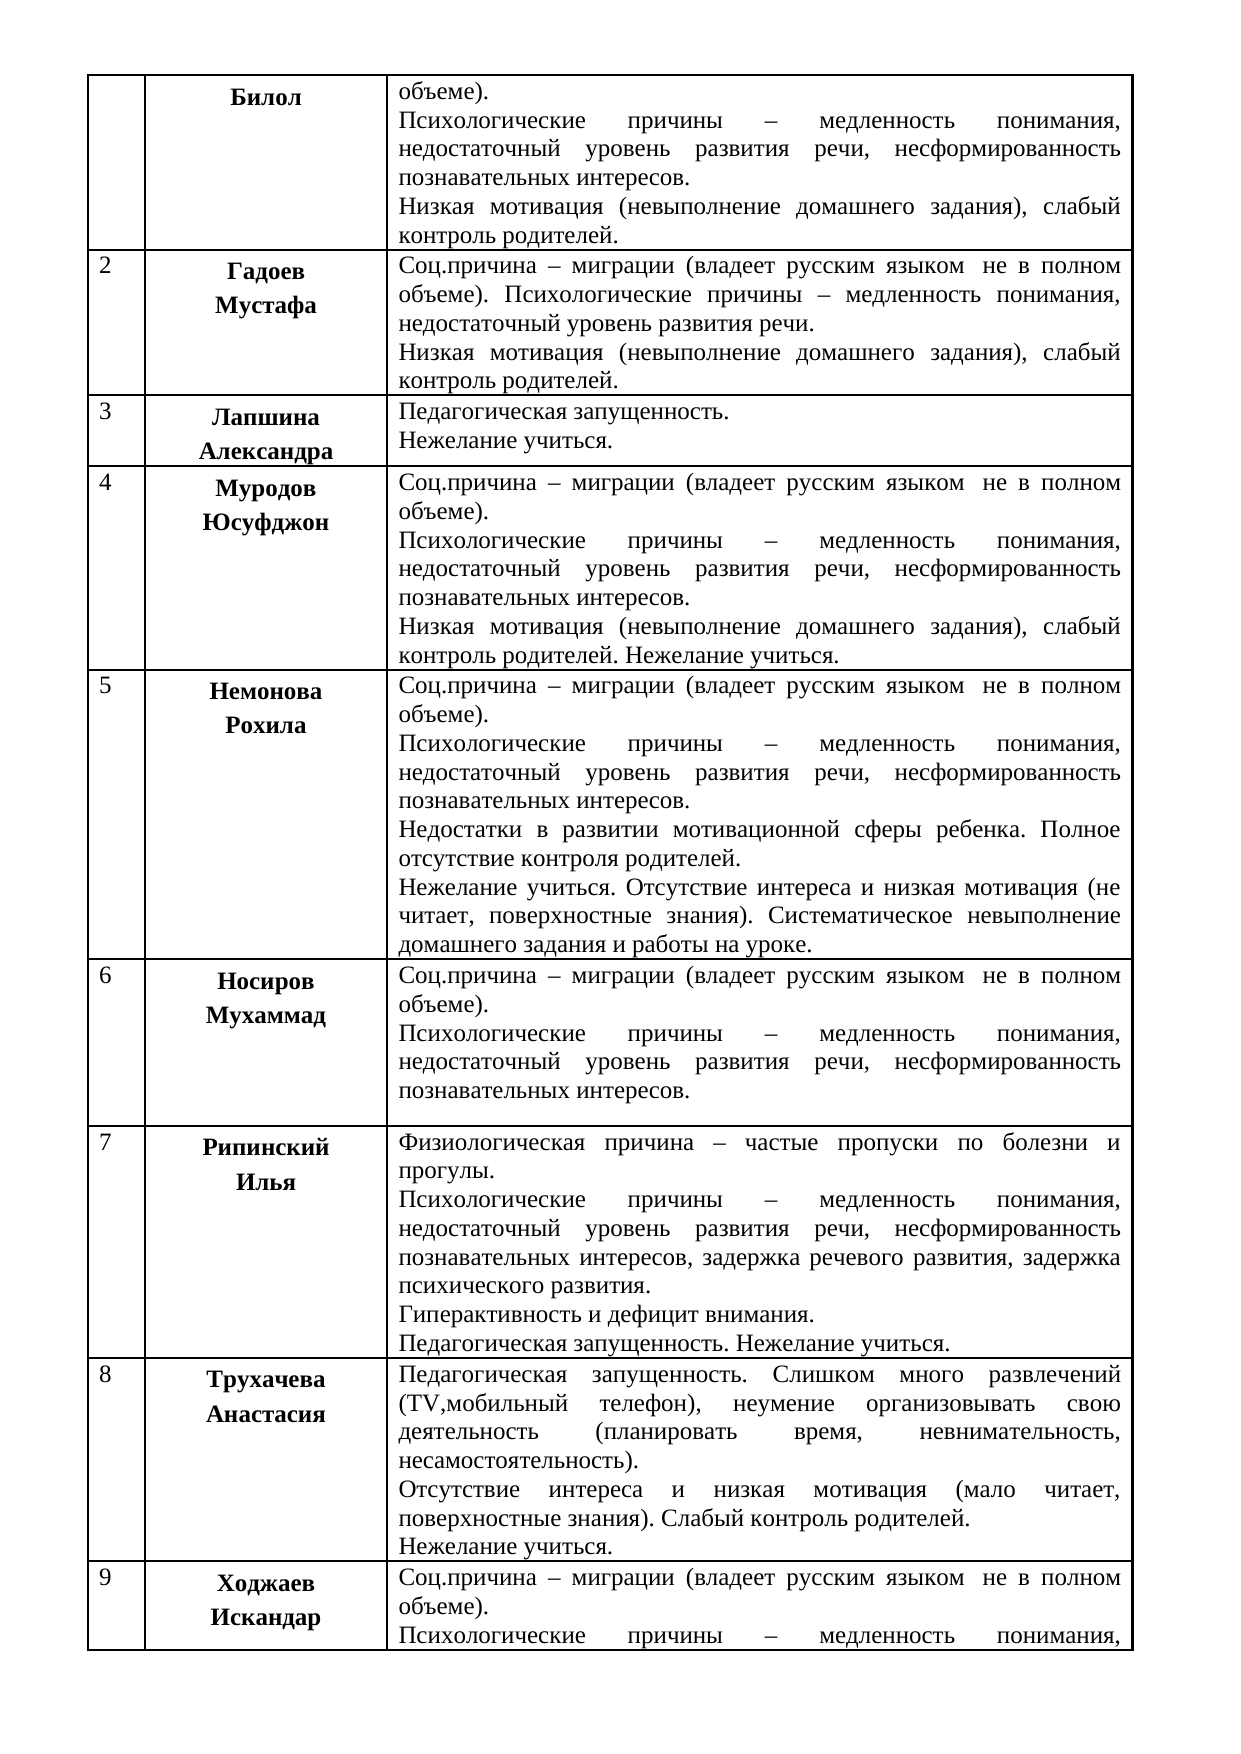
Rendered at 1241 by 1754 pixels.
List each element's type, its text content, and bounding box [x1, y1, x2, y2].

table_cell 8 [89, 1359, 144, 1560]
table_cell Лапшина Александра [146, 396, 386, 465]
table_cell 7 [89, 1127, 144, 1357]
table_cell 4 [89, 467, 144, 668]
table_cell Соц.причина – миграции (владеет русским языком не в полном объеме). Психологические причины – медленность понимания, недостаточный уровень развития речи, несформированность познавательных интересов. Недостатки в развитии мотивационной сферы ребенка. Полное отсутствие контроля родителей. Нежелание учиться. Отсутствие интереса и низкая мотивация (не читает, поверхностные знания). Систематическое невыполнение домашнего задания и работы на уроке. [388, 671, 1131, 958]
table_cell 1 [89, 76, 144, 248]
table_cell 2 [89, 251, 144, 394]
table_cell Немонова Рохила [146, 671, 386, 958]
table_cell Соц.причина – миграции (владеет русским языком не в полном объеме). Психологические причины – медленность понимания, недостаточный уровень развития речи. Низкая мотивация (невыполнение домашнего задания), слабый контроль родителей. [388, 251, 1131, 394]
table_cell 3 [89, 396, 144, 465]
table_cell Гадоев Мустафа [146, 251, 386, 394]
table_cell Педагогическая запущенность. Слишком много развлечений (TV,мобильный телефон), неумение организовывать свою деятельность (планировать время, невнимательность, несамостоятельность). Отсутствие интереса и низкая мотивация (мало читает, поверхностные знания). Слабый контроль родителей. Нежелание учиться. [388, 1359, 1131, 1560]
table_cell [388, 1562, 1131, 1648]
table_cell 9 [89, 1562, 144, 1648]
table_cell Соц.причина – миграции (владеет русским языком не в полном объеме). Психологические причины – медленность понимания, недостаточный уровень развития речи, несформированность познавательных интересов. Низкая мотивация (невыполнение домашнего задания), слабый контроль родителей. Нежелание учиться. [388, 467, 1131, 668]
table_cell Ходжаев Искандар [146, 1562, 386, 1648]
table_cell Носиров Мухаммад [146, 960, 386, 1125]
table_cell Муродов Юсуфджон [146, 467, 386, 668]
table_cell Немонов Билол [146, 76, 386, 248]
table_cell Трухачева Анастасия [146, 1359, 386, 1560]
table_cell Рипинский Илья [146, 1127, 386, 1357]
table_cell Педагогическая запущенность. Нежелание учиться. [388, 396, 1131, 465]
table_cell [388, 76, 1131, 248]
table_cell 6 [89, 960, 144, 1125]
table_cell 5 [89, 671, 144, 958]
table_cell Физиологическая причина – частые пропуски по болезни и прогулы. Психологические причины – медленность понимания, недостаточный уровень развития речи, несформированность познавательных интересов, задержка речевого развития, задержка психического развития. Гиперактивность и дефицит внимания. Педагогическая запущенность. Нежелание учиться. [388, 1127, 1131, 1357]
table_cell Соц.причина – миграции (владеет русским языком не в полном объеме). Психологические причины – медленность понимания, недостаточный уровень развития речи, несформированность познавательных интересов. [388, 960, 1131, 1125]
